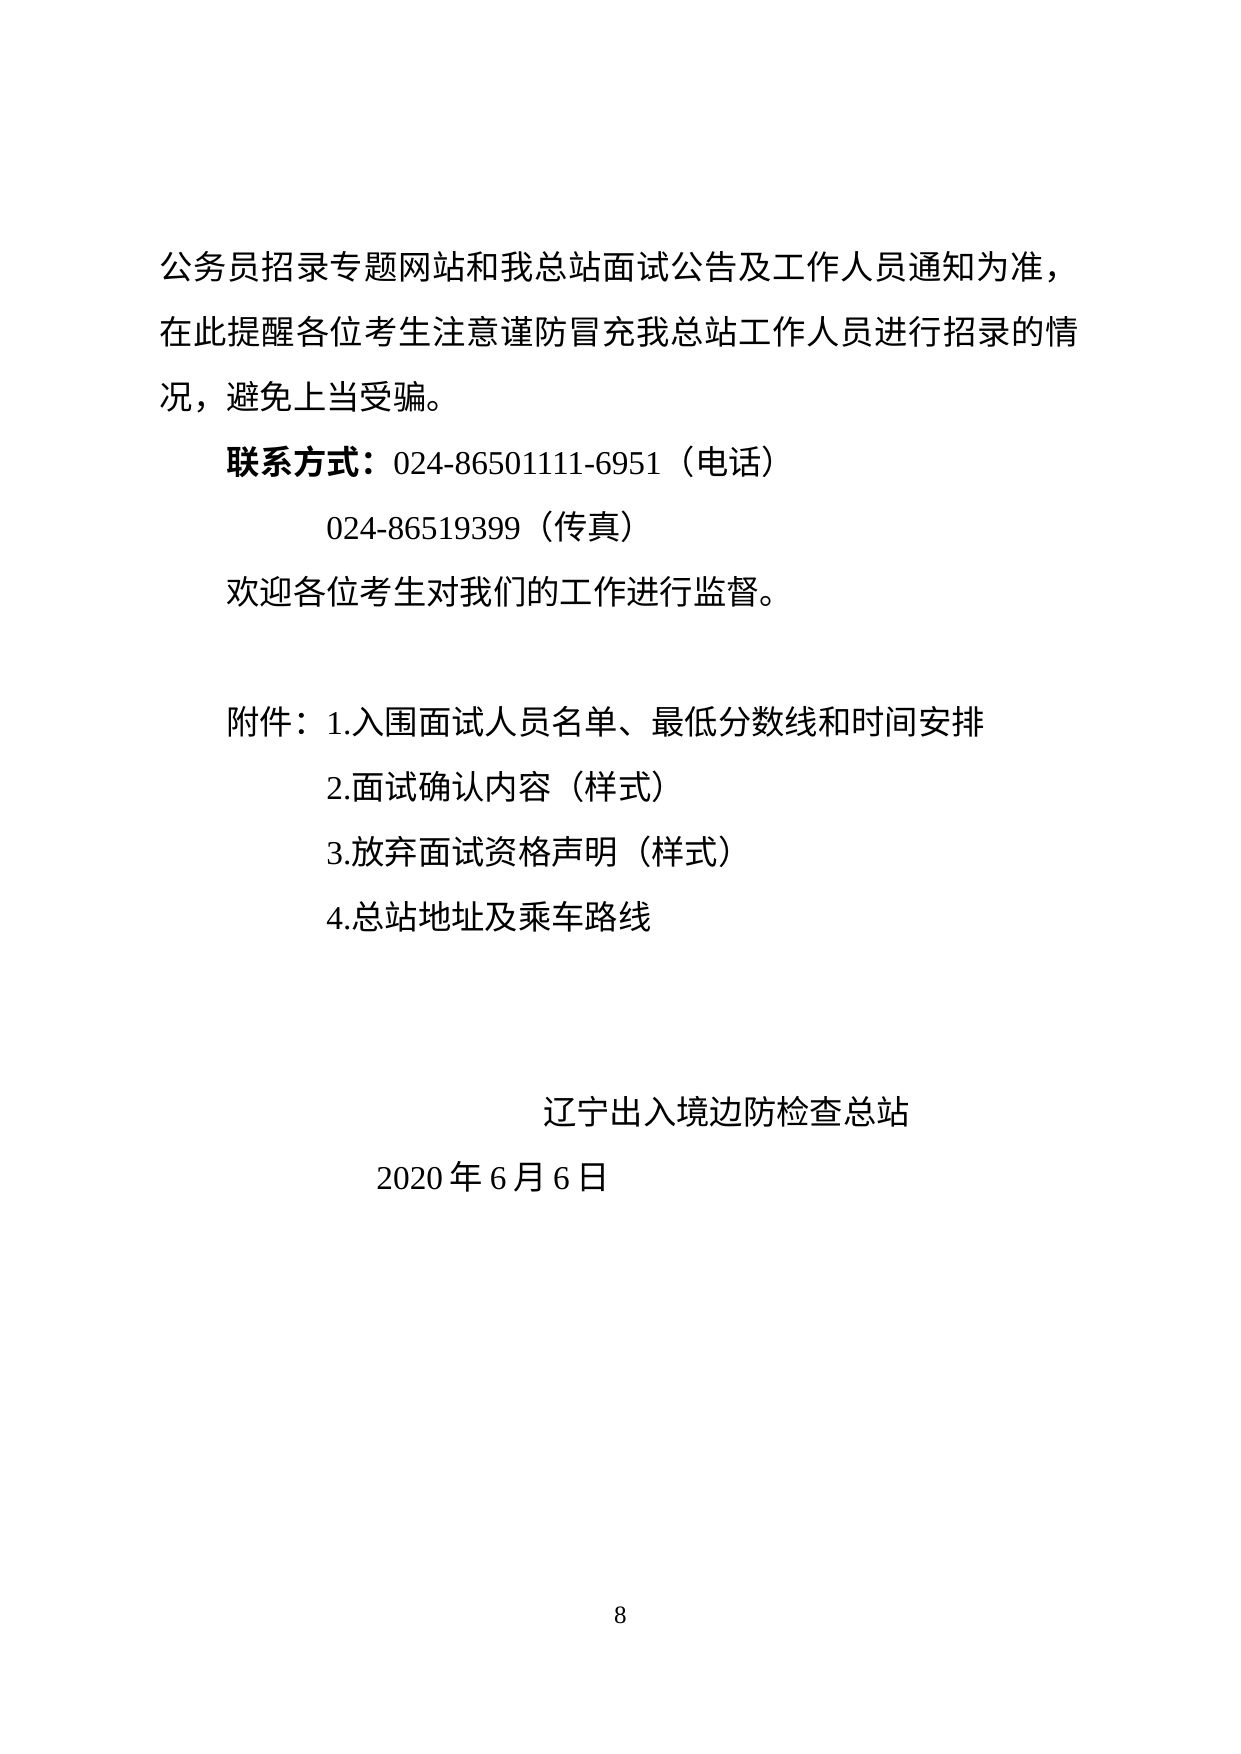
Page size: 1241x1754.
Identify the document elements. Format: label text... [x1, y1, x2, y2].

text 4.总站地址及乘车路线 [159, 883, 1081, 948]
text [159, 233, 1081, 428]
text 欢迎各位考生对我们的工作进行监督。 [159, 558, 1081, 623]
text 024-86519399（传真） [159, 493, 1081, 558]
text 辽宁出入境边防检查总站 [159, 1078, 1081, 1143]
text 联系方式：024-86501111-6951（电话） [159, 428, 1081, 493]
text 2.面试确认内容（样式） [159, 753, 1081, 818]
text 3.放弃面试资格声明（样式） [159, 818, 1081, 883]
text 2020年6月6日 [159, 1143, 1081, 1208]
text 附件：1.入围面试人员名单、最低分数线和时间安排 [159, 688, 1081, 753]
